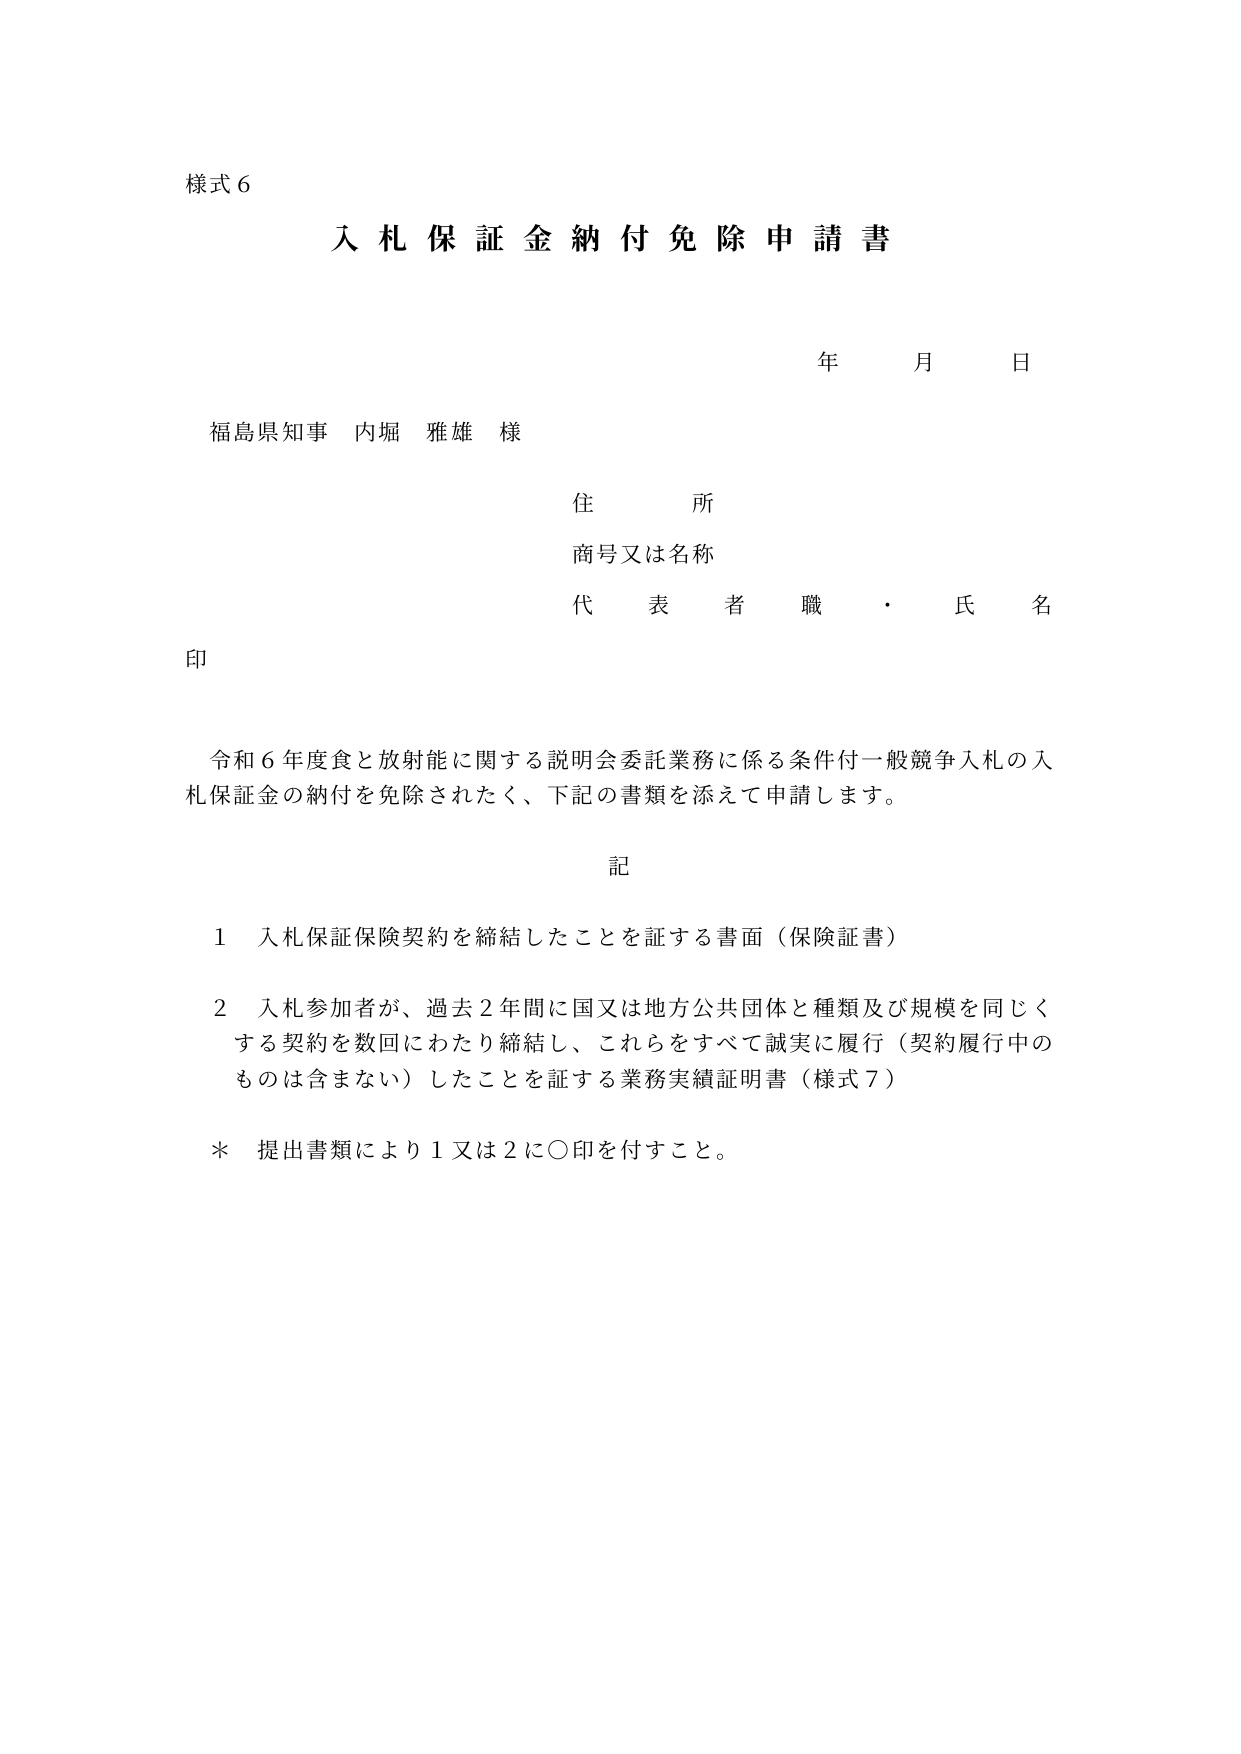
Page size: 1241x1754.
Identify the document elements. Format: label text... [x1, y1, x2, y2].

text １ 入札保証保険契約を締結したことを証する書面（保険証書） [198, 918, 1055, 954]
text 様式６ [185, 166, 1055, 201]
text ＊ 提出書類により１又は２に○印を付すこと。 [208, 1131, 1055, 1166]
subtitle 記 [185, 848, 1055, 883]
subtitle 入札保証金納付免除申請書 [185, 201, 1055, 272]
text 年 月 日 [185, 343, 1034, 378]
text 商号又は名称 [185, 536, 1055, 571]
text ２ 入札参加者が、過去２年間に国又は地方公共団体と種類及び規模を同じくする契約を数回にわたり締結し、これらをすべて誠実に履行（契約履行中のものは含まない）したことを証する業務実績証明書（様式７） [197, 989, 1055, 1096]
text 住 所 [185, 484, 1055, 520]
text 令和６年度食と放射能に関する説明会委託業務に係る条件付一般競争入札の入札保証金の納付を免除されたく、下記の書類を添えて申請します。 [185, 741, 1055, 812]
text 福島県知事 内堀 雅雄 様 [185, 414, 1055, 449]
text 代表者職・氏名 印 [185, 587, 1055, 675]
